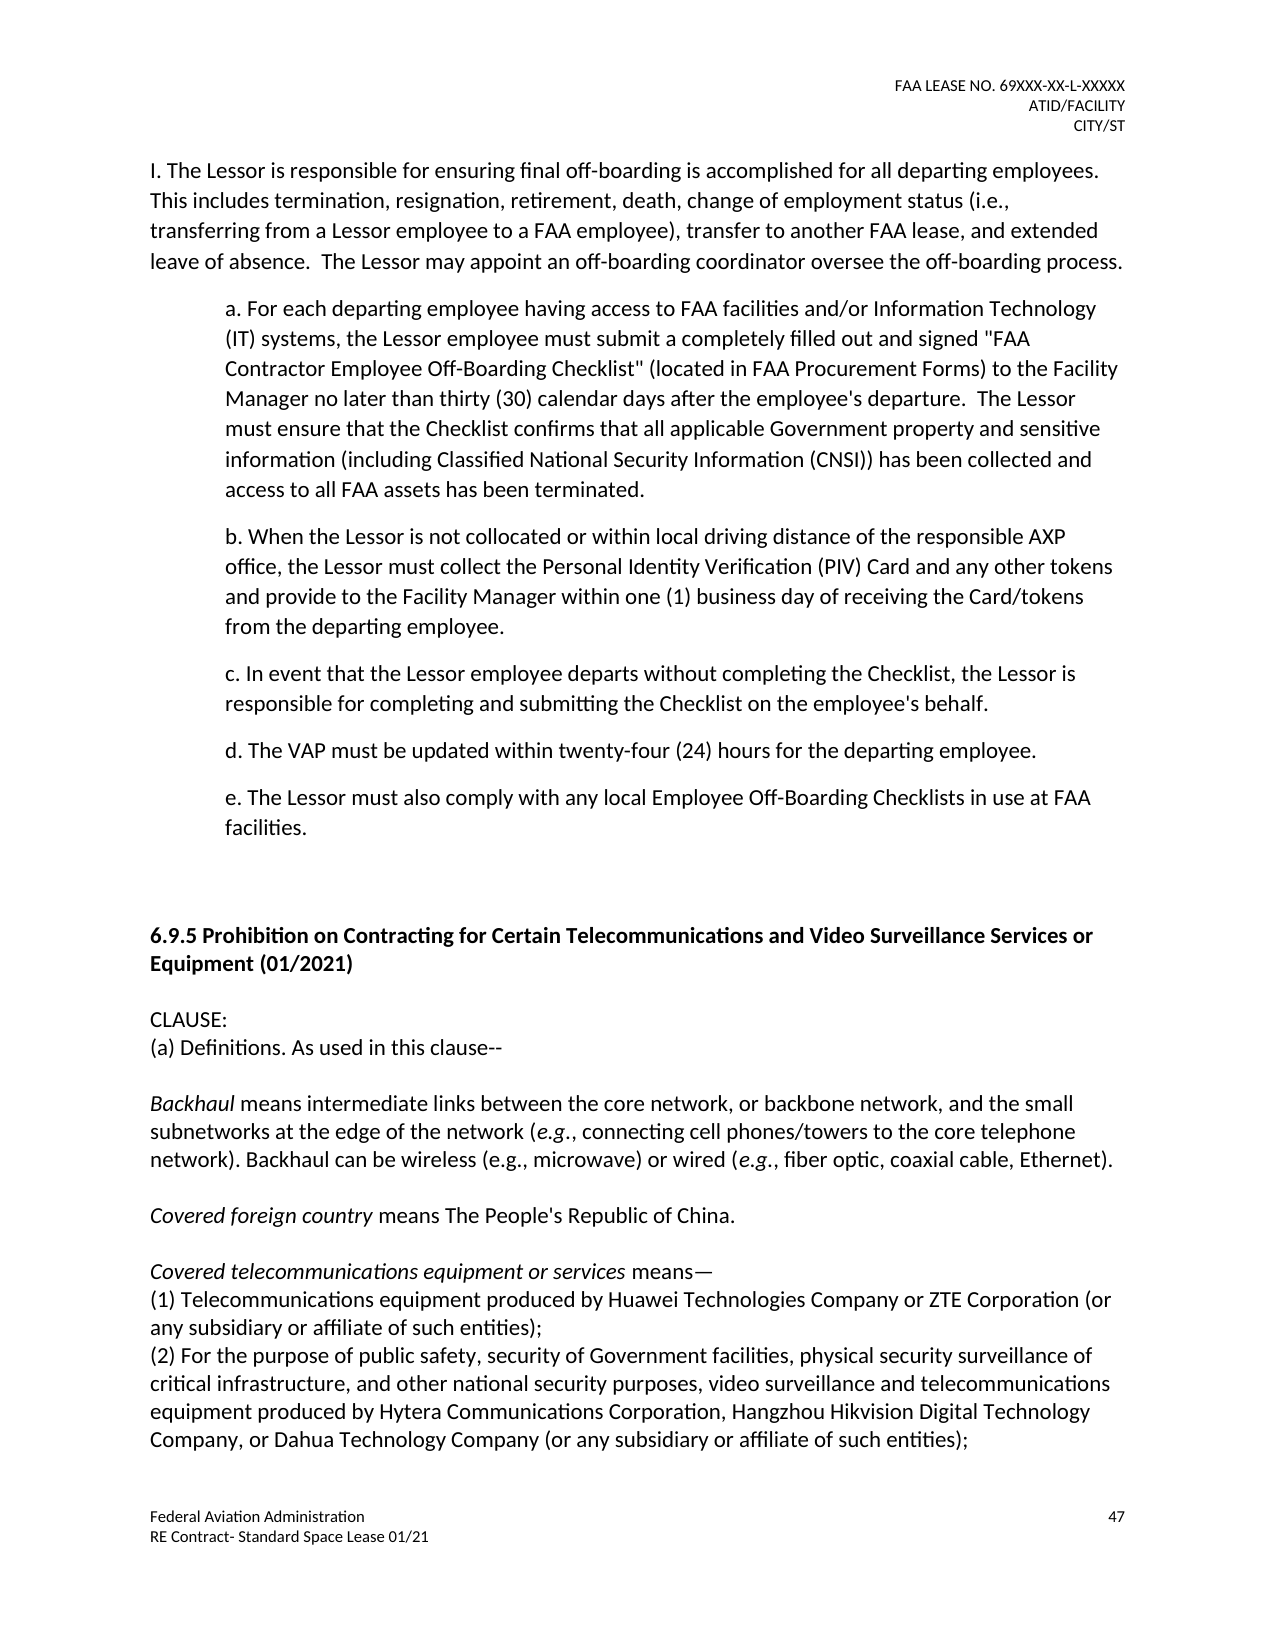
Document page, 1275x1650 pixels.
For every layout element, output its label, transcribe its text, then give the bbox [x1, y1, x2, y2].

text (1) Telecommunications equipment produced by Huawei Technologies Company or ZTE Corporation (or any subsidiary or affiliate of such entities); [150, 1285, 1125, 1341]
text c. In event that the Lessor employee departs without completing the Checklist, the Lessor is responsible for completing and submitting the Checklist on the employee's behalf. [225, 659, 1125, 718]
text Backhaul means intermediate links between the core network, or backbone network, and the small subnetworks at the edge of the network (e.g., connecting cell phones/towers to the core telephone network). Backhaul can be wireless (e.g., microwave) or wired (e.g., fiber optic, coaxial cable, Ethernet). [150, 1089, 1125, 1173]
text b. When the Lessor is not collocated or within local driving distance of the responsible AXP office, the Lessor must collect the Personal Identity Verification (PIV) Card and any other tokens and provide to the Facility Manager within one (1) business day of receiving the Card/tokens from the departing employee. [225, 522, 1125, 641]
text (2) For the purpose of public safety, security of Government facilities, physical security surveillance of critical infrastructure, and other national security purposes, video surveillance and telecommunications equipment produced by Hytera Communications Corporation, Hangzhou Hikvision Digital Technology Company, or Dahua Technology Company (or any subsidiary or affiliate of such entities); [150, 1341, 1125, 1453]
text Covered foreign country means The People's Republic of China. [150, 1201, 1125, 1229]
text Covered telecommunications equipment or services means— [150, 1257, 1125, 1285]
text a. For each departing employee having access to FAA facilities and/or Information Technology (IT) systems, the Lessor employee must submit a completely filled out and signed "FAA Contractor Employee Off-Boarding Checklist" (located in FAA Procurement Forms) to the Facility Manager no later than thirty (30) calendar days after the employee's departure. The Lessor must ensure that the Checklist confirms that all applicable Government property and sensitive information (including Classified National Security Information (CNSI)) has been collected and access to all FAA assets has been terminated. [225, 294, 1125, 503]
text (a) Definitions. As used in this clause-- [150, 1033, 1125, 1061]
text I. The Lessor is responsible for ensuring final off-boarding is accomplished for all departing employees. This includes termination, resignation, retirement, death, change of employment status (i.e., transferring from a Lessor employee to a FAA employee), transfer to another FAA lease, and extended leave of absence. The Lessor may appoint an off-boarding coordinator oversee the off-boarding process. [150, 156, 1125, 275]
text 6.9.5 Prohibition on Contracting for Certain Telecommunications and Video Surveillance Services or Equipment (01/2021) Must be used in all SIRs, including SFOs, contracts, and leases. Must be used prior to placing, extending, or renewing any contract or order. Must be used prior to placing a new, superseding, or succeeding lease or extending or renewing any lease. [150, 921, 1125, 977]
text d. The VAP must be updated within twenty-four (24) hours for the departing employee. [225, 736, 1125, 764]
text CLAUSE: [150, 1005, 1125, 1033]
text e. The Lessor must also comply with any local Employee Off-Boarding Checklists in use at FAA facilities. [225, 783, 1125, 842]
